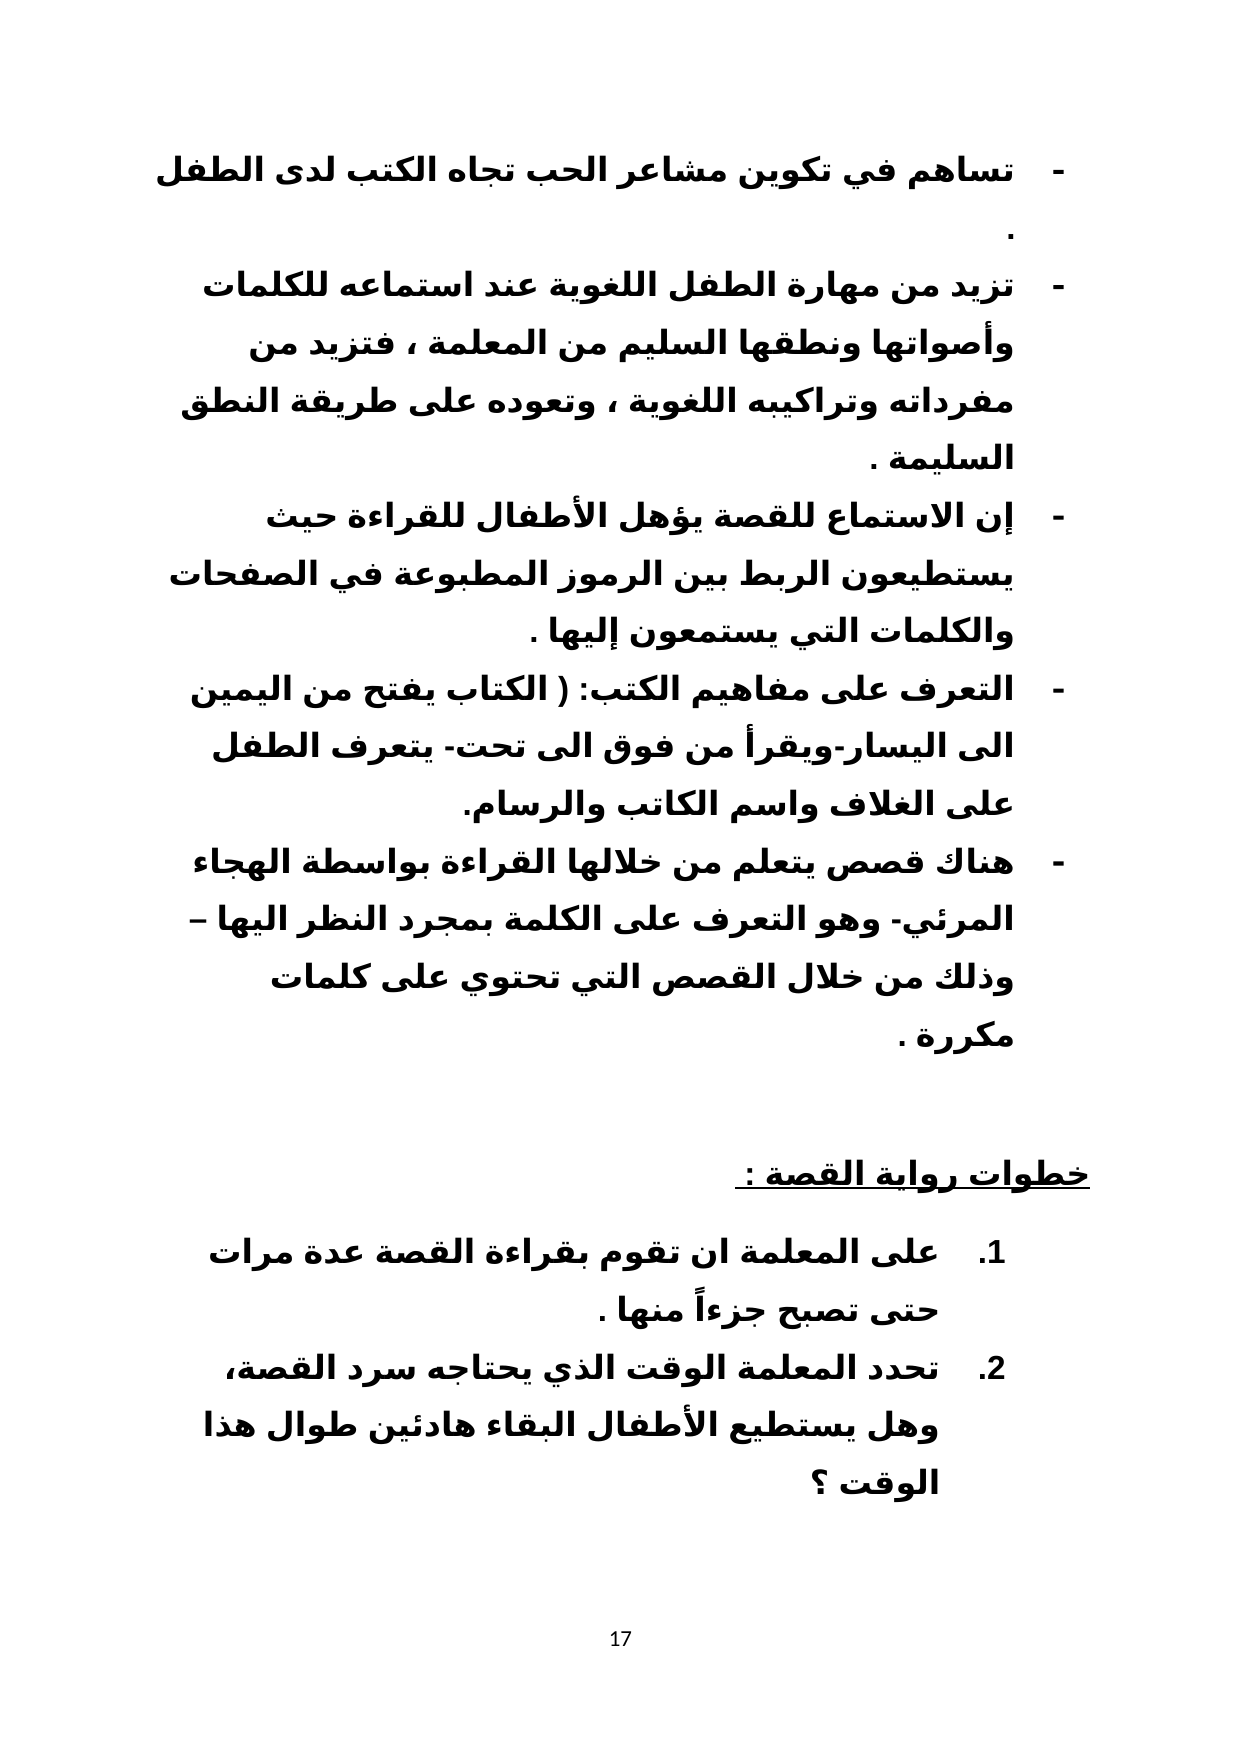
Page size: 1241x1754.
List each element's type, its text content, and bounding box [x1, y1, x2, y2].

list التعرف على مفاهيم الكتب: ( الكتاب يفتح من اليمين الى اليسار-ويقرأ من فوق الى تحت- يتعرف الطفل على الغلاف واسم الكاتب والرسام. [150, 669, 1053, 822]
list إن الاستماع للقصة يؤهل الأطفال للقراءة حيث يستطيعون الربط بين الرموز المطبوعة في الصفحات والكلمات التي يستمعون إليها . [150, 496, 1053, 649]
list تزيد من مهارة الطفل اللغوية عند استماعه للكلمات وأصواتها ونطقها السليم من المعلمة ، فتزيد من مفرداته وتراكيبه اللغوية ، وتعوده على طريقة النطق السليمة . [150, 265, 1053, 477]
list هناك قصص يتعلم من خلالها القراءة بواسطة الهجاء المرئي- وهو التعرف على الكلمة بمجرد النظر اليها – وذلك من خلال القصص التي تحتوي على كلمات مكررة . [150, 842, 1053, 1053]
list تحدد المعلمة الوقت الذي يحتاجه سرد القصة، وهل يستطيع الأطفال البقاء هادئين طوال هذا الوقت ؟ [150, 1348, 978, 1501]
text خطوات رواية القصة : [150, 1154, 1090, 1192]
list تساهم في تكوين مشاعر الحب تجاه الكتب لدى الطفل . [150, 150, 1053, 246]
list على المعلمة ان تقوم بقراءة القصة عدة مرات حتى تصبح جزءاً منها . [150, 1232, 978, 1328]
